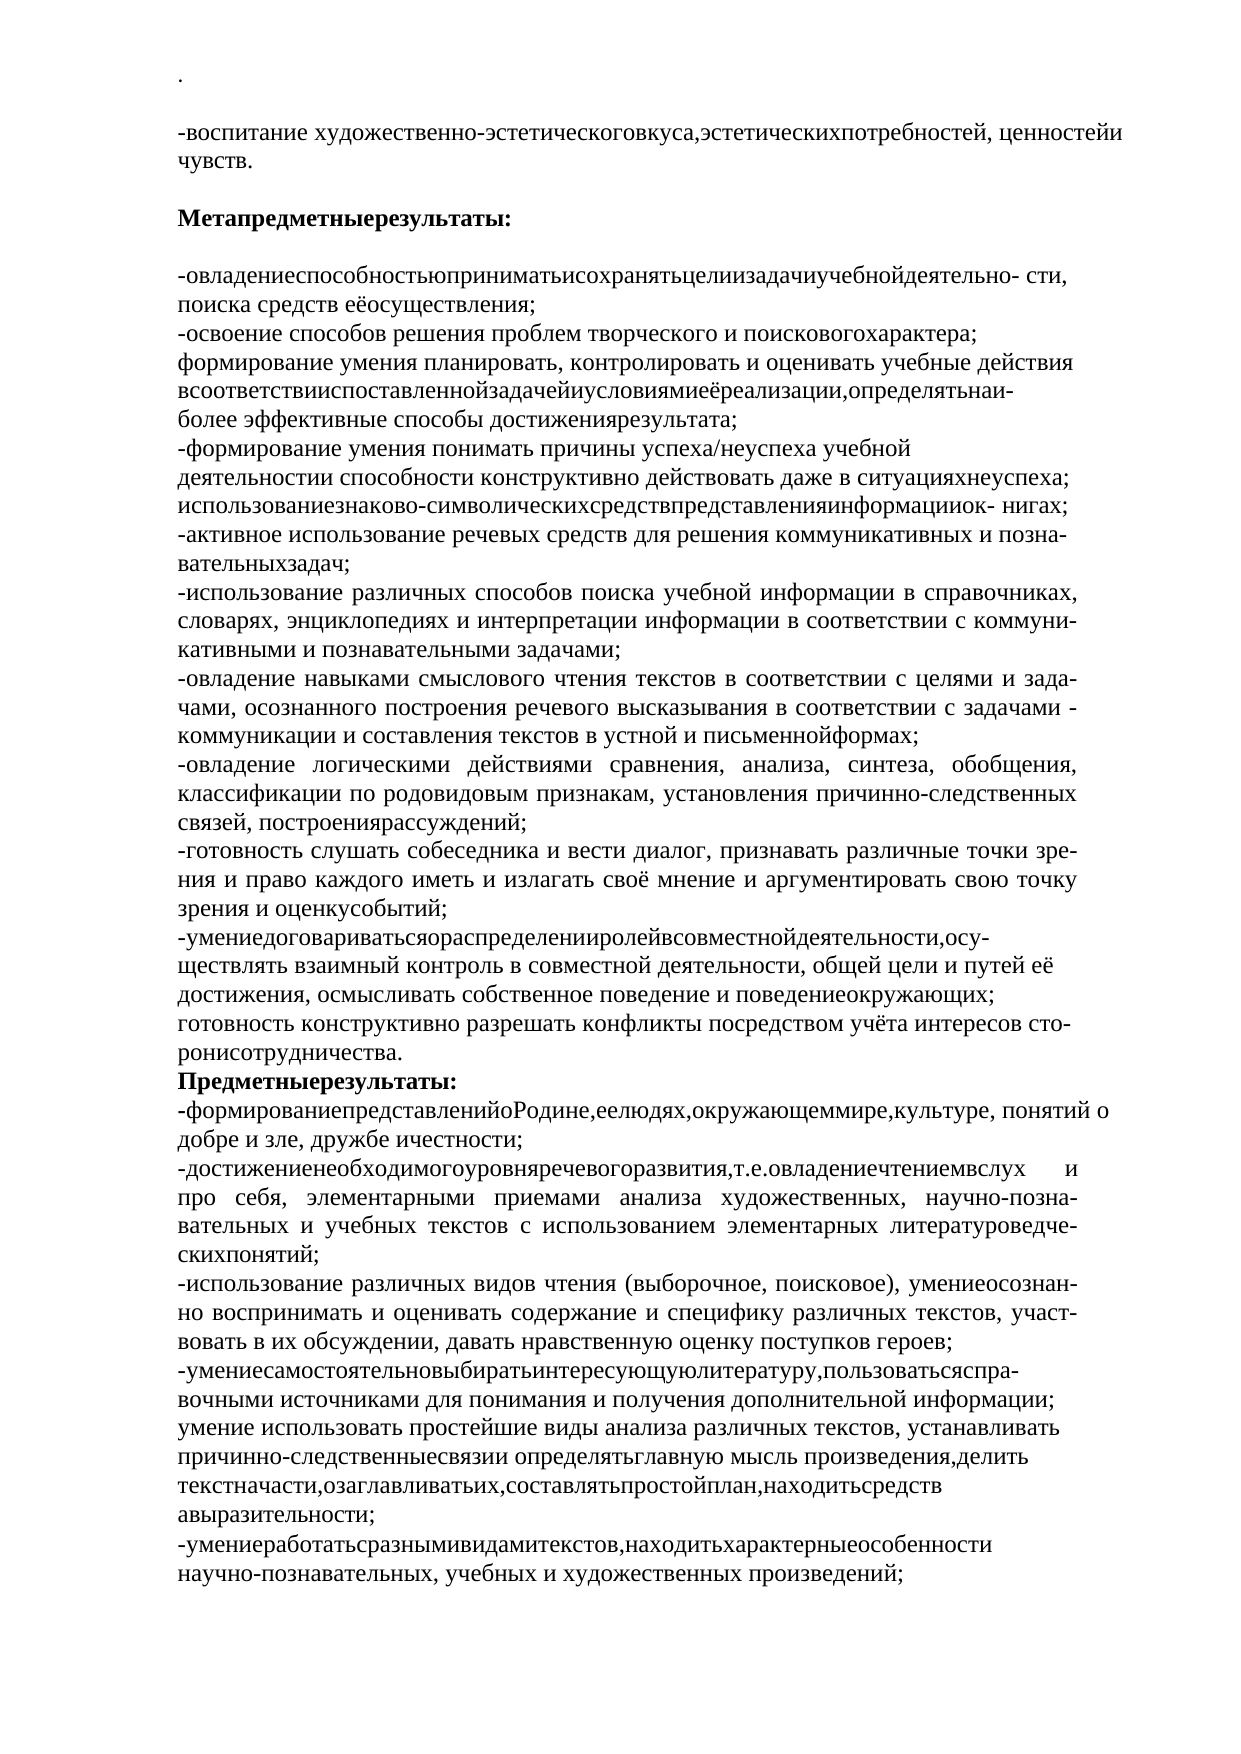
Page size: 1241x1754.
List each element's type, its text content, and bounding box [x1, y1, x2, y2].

text -освоение способов решения проблем творческого и поисковогохарактера; формирование умения планировать, контролировать и оценивать учебные действия всоответствииспоставленнойзадачейиусловиямиеёреализации,определятьнаи- более эффективные способы достижениярезультата; [177, 318, 1078, 433]
subtitle Метапредметныерезультаты: [177, 203, 1240, 232]
text -овладение навыками смыслового чтения текстов в соответствии с целями и зада- чами, осознанного построения речевого высказывания в соответствии с задачами - коммуникации и составления текстов в устной и письменнойформах; [177, 663, 1078, 749]
text -овладениеспособностьюприниматьисохранятьцелиизадачиучебнойдеятельно- сти, поиска средств еёосуществления; [177, 260, 1078, 318]
text -умениедоговариватьсяораспределенииролейвсовместнойдеятельности,осу- ществлять взаимный контроль в совместной деятельности, общей цели и путей её достижения, осмысливать собственное поведение и поведениеокружающих; готовность конструктивно разрешать конфликты посредством учёта интересов сто- ронисотрудничества. [177, 922, 1078, 1065]
text -активное использование речевых средств для решения коммуникативных и позна- вательныхзадач; [177, 519, 1151, 577]
text -воспитание художественно-эстетическоговкуса,эстетическихпотребностей, ценностейи чувств. [177, 117, 1151, 174]
text -готовность слушать собеседника и вести диалог, признавать различные точки зре- ния и право каждого иметь и излагать своё мнение и аргументировать свою точку зрения и оценкусобытий; [177, 835, 1078, 922]
subtitle Предметныерезультаты: [177, 1066, 1240, 1095]
text -формирование умения понимать причины успеха/неуспеха учебной деятельностии способности конструктивно действовать даже в ситуацияхнеуспеха; использованиезнаково-символическихсредствпредставленияинформацииок- нигах; [177, 433, 1073, 519]
text -достижениенеобходимогоуровняречевогоразвития,т.е.овладениечтениемвслух и про себя, элементарными приемами анализа художественных, научно-позна- вательных и учебных текстов с использованием элементарных литературоведче- скихпонятий; [177, 1153, 1078, 1268]
text -использование различных способов поиска учебной информации в справочниках, словарях, энциклопедиях и интерпретации информации в соответствии с коммуни- кативными и познавательными задачами; [177, 577, 1078, 663]
text -овладение логическими действиями сравнения, анализа, синтеза, обобщения, классификации по родовидовым признакам, установления причинно-следственных связей, построениярассуждений; [177, 749, 1078, 835]
text -умениеработатьсразнымивидамитекстов,находитьхарактерныеособенности научно-познавательных, учебных и художественных произведений; [177, 1529, 1077, 1586]
text -умениесамостоятельновыбиратьинтересующуюлитературу,пользоватьсяспра- вочными источниками для понимания и получения дополнительной информации; умение использовать простейшие виды анализа различных текстов, устанавливать причинно-следственныесвязии определятьглавную мысль произведения,делить текстначасти,озаглавливатьих,составлятьпростойплан,находитьсредствавыразительности; [177, 1355, 1078, 1527]
text -формированиепредставленийоРодине,еелюдях,окружающеммире,культуре, понятий о добре и зле, дружбе ичестности; [177, 1095, 1151, 1152]
text -использование различных видов чтения (выборочное, поисковое), умениеосознан- но воспринимать и оценивать содержание и специфику различных текстов, участ- вовать в их обсуждении, давать нравственную оценку поступков героев; [177, 1268, 1078, 1354]
